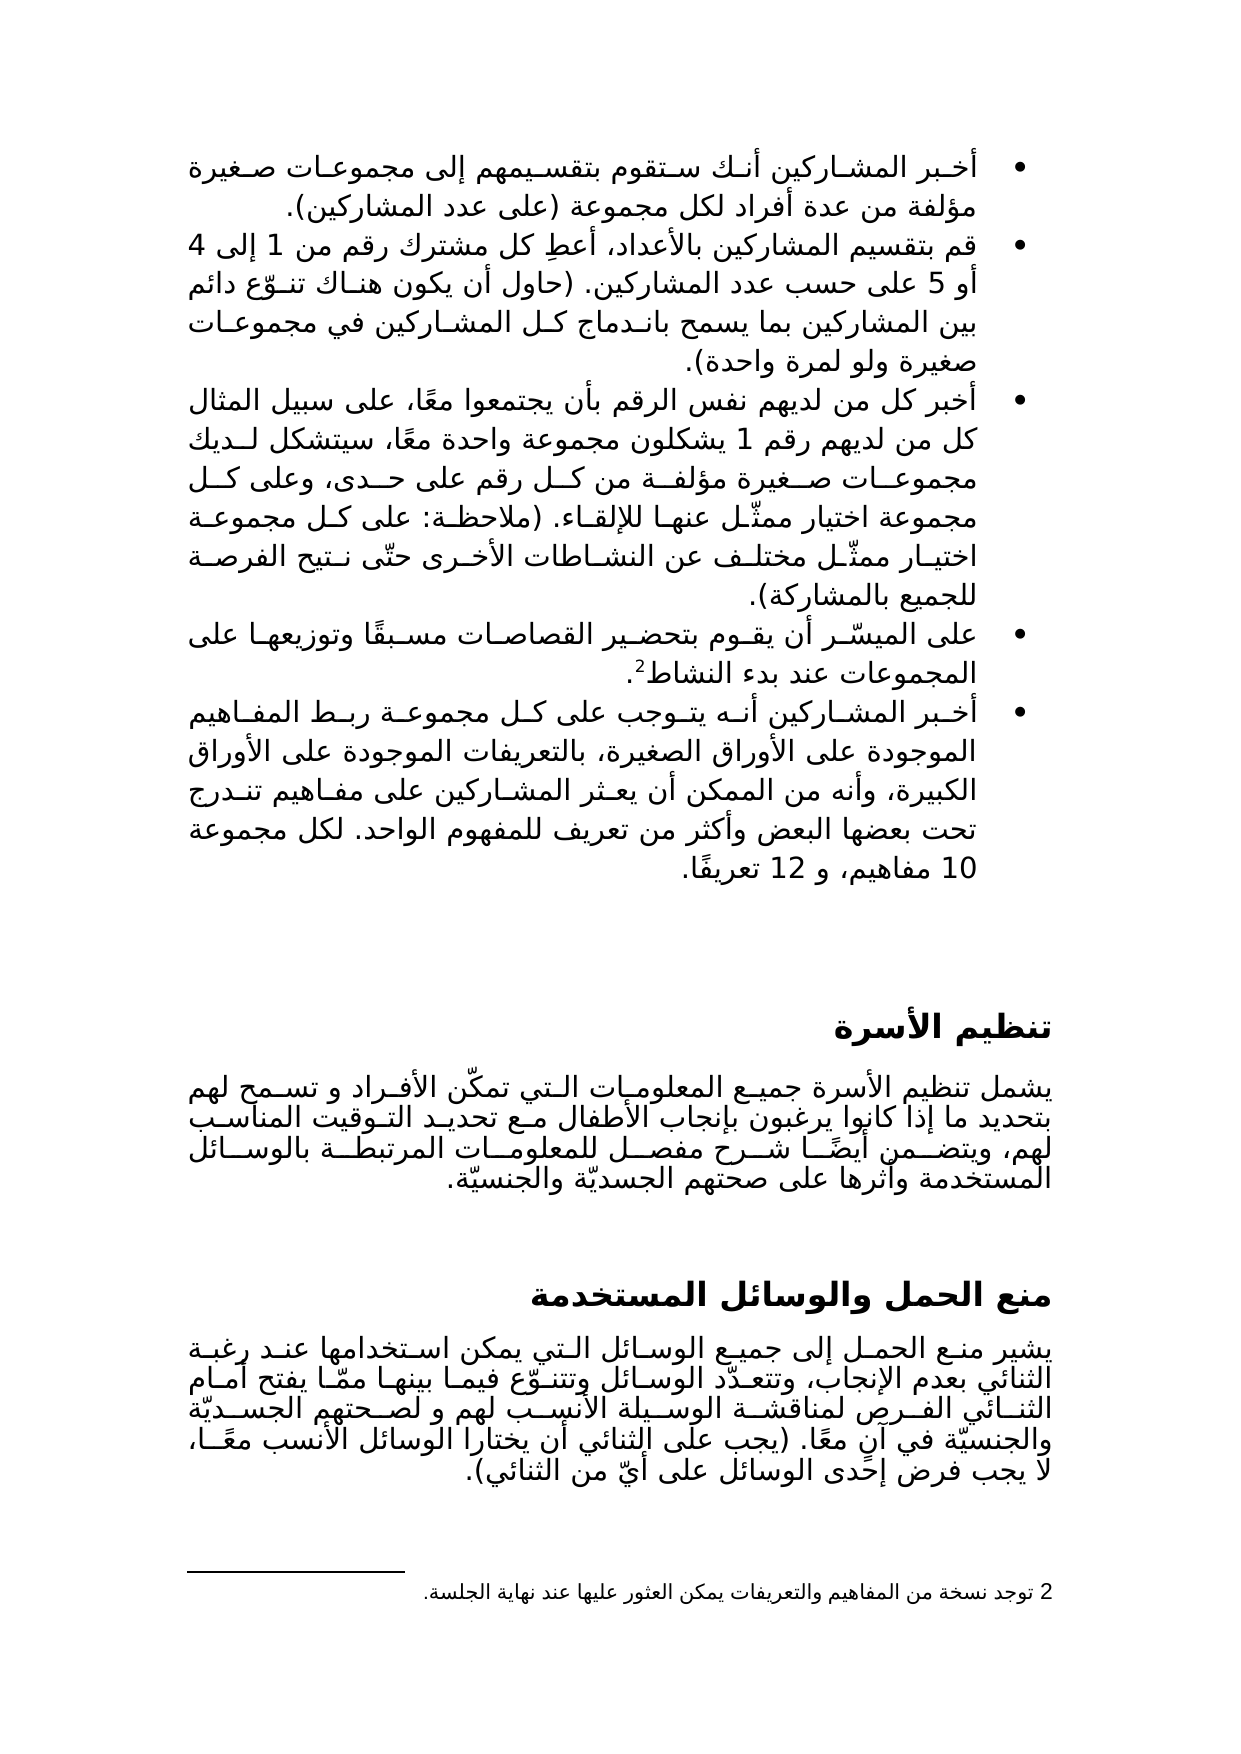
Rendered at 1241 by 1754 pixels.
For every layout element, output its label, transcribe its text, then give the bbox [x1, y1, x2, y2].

list أخبر المشاركين أنك ستقوم بتقسيمهم إلى مجموعات صغيرة مؤلفة من عدة أفراد لكل مجموعة (على عدد المشاركين). [187, 150, 1015, 223]
text تنظيم الأسرة [187, 1008, 1053, 1047]
list قم بتقسيم المشاركين بالأعداد، أعطِ كل مشترك رقم من 1 إلى 4 أو 5 على حسب عدد المشاركين. (حاول أن يكون هناك تنوّع دائم بين المشاركين بما يسمح باندماج كل المشاركين في مجموعات صغيرة ولو لمرة واحدة). [187, 228, 1015, 379]
list أخبر المشاركين أنه يتوجب على كل مجموعة ربط المفاهيم الموجودة على الأوراق الصغيرة، بالتعريفات الموجودة على الأوراق الكبيرة، وأنه من الممكن أن يعثر المشاركين على مفاهيم تندرج تحت بعضها البعض وأكثر من تعريف للمفهوم الواحد. لكل مجموعة 10 مفاهيم، و 12 تعريفًا. [187, 695, 1015, 885]
text يشير منع الحمل إلى جميع الوسائل التي يمكن استخدامها عند رغبة الثنائي بعدم الإنجاب، وتتعدّد الوسائل وتتنوّع فيما بينها ممّا يفتح أمام الثنائي الفرص لمناقشة الوسيلة الأنسب لهم و لصحتهم الجسديّة والجنسيّة في آنٍ معًا. (يجب على الثنائي أن يختارا الوسائل الأنسب معًا، لا يجب فرض إحدى الوسائل على أيّ من الثنائي). [187, 1334, 1053, 1487]
list على الميسّر أن يقوم بتحضير القصاصات مسبقًا وتوزيعها على المجموعات عند بدء النشاط. [187, 617, 1015, 690]
text منع الحمل والوسائل المستخدمة [187, 1278, 1053, 1313]
text يشمل تنظيم الأسرة جميع المعلومات التي تمكّن الأفراد و تسمح لهم بتحديد ما إذا كانوا يرغبون بإنجاب الأطفال مع تحديد التوقيت المناسب لهم، ويتضمن أيضًا شرح مفصل للمعلومات المرتبطة بالوسائل المستخدمة وأثرها على صحتهم الجسديّة والجنسيّة. [187, 1073, 1053, 1196]
list أخبر كل من لديهم نفس الرقم بأن يجتمعوا معًا، على سبيل المثال كل من لديهم رقم 1 يشكلون مجموعة واحدة معًا، سيتشكل لديك مجموعات صغيرة مؤلفة من كل رقم على حدى، وعلى كل مجموعة اختيار ممثّل عنها للإلقاء. (ملاحظة: على كل مجموعة اختيار ممثّل مختلف عن النشاطات الأخرى حتّى نتيح الفرصة للجميع بالمشاركة). [187, 384, 1015, 612]
